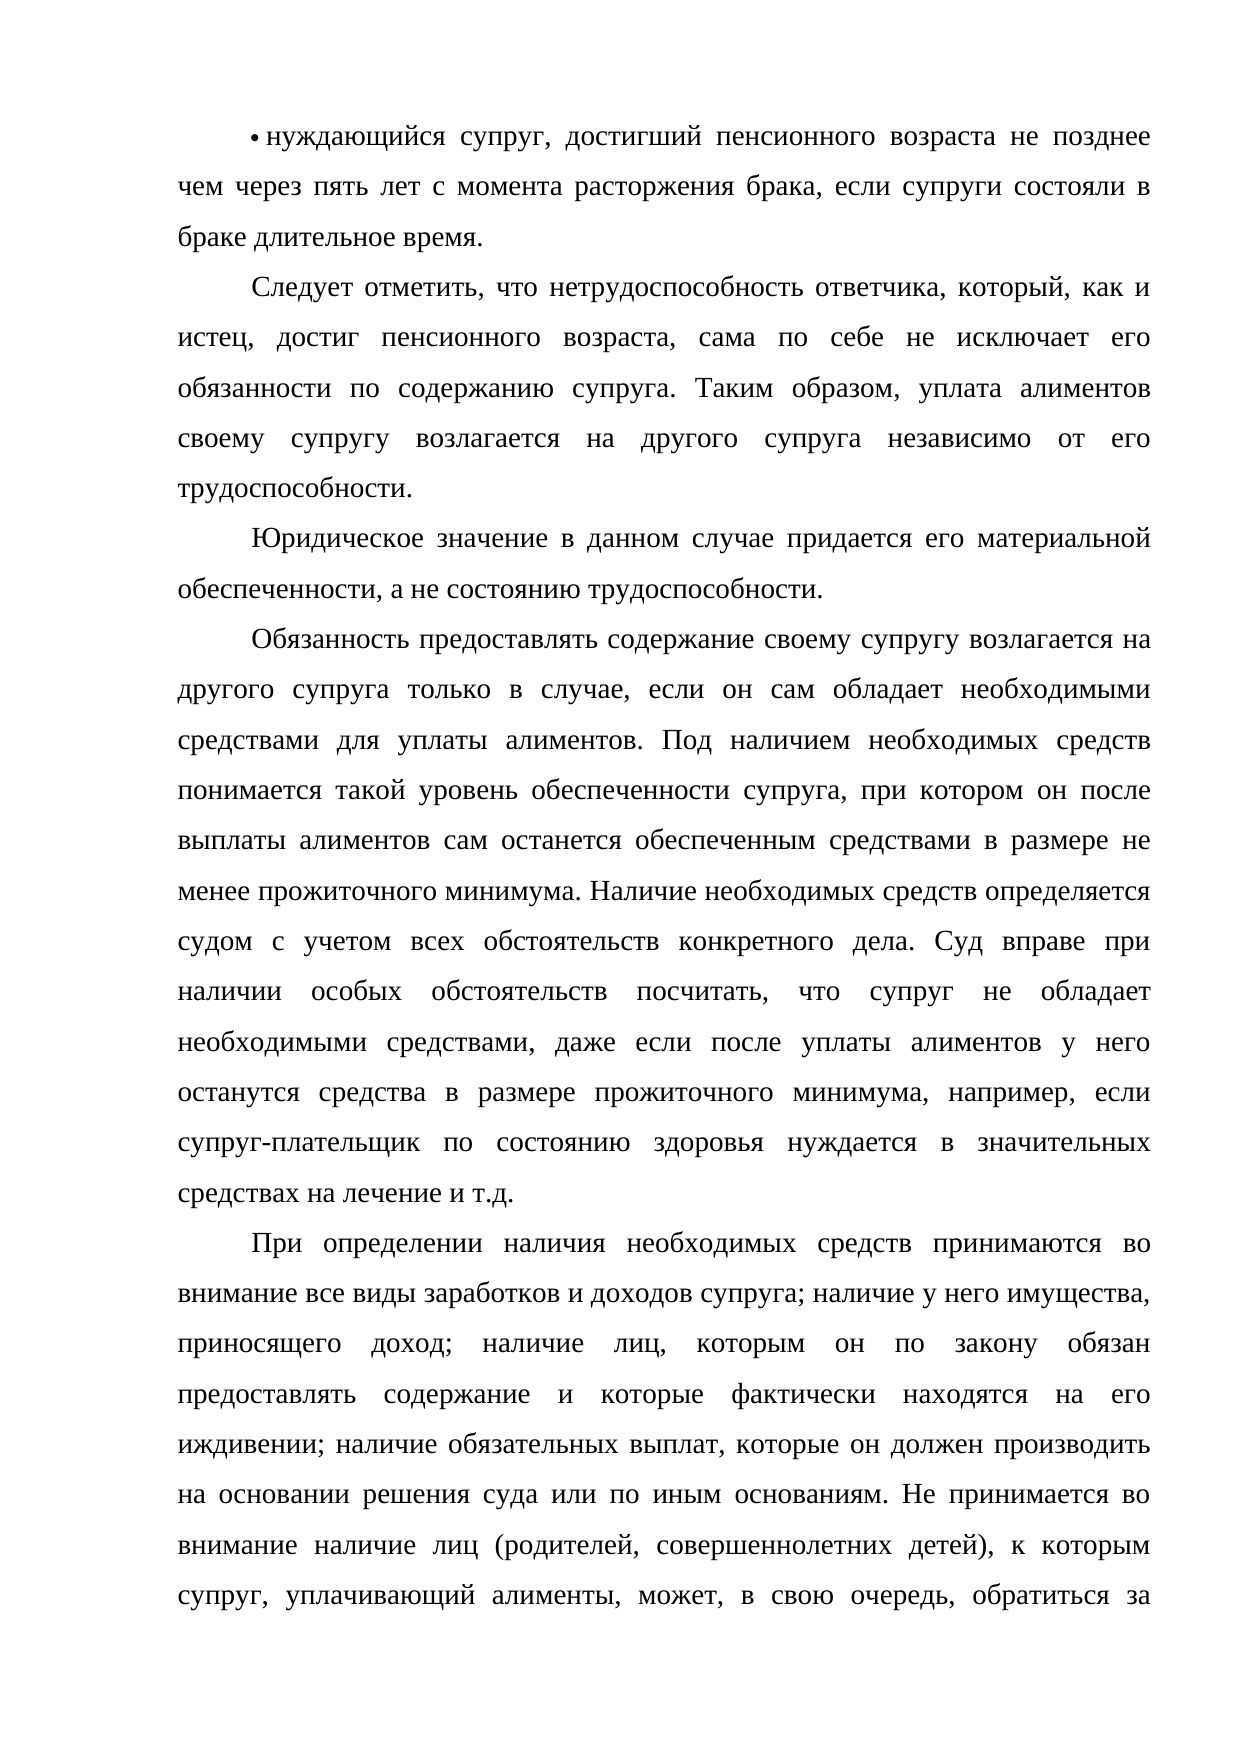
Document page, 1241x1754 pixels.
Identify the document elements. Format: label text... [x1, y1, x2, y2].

text Следует отметить, что нетрудоспособность ответчика, который, как и истец, достиг пенсионного возраста, сама по себе не исключает его обязанности по содержанию супруга. Таким образом, уплата алиментов своему супругу возлагается на другого супруга независимо от его трудоспособности. [177, 269, 1152, 504]
text Обязанность предоставлять содержание своему супругу возлагается на другого супруга только в случае, если он сам обладает необходимыми средствами для уплаты алиментов. Под наличием необходимых средств понимается такой уровень обеспеченности супруга, при котором он после выплаты алиментов сам останется обеспеченным средствами в размере не менее прожиточного минимума. Наличие необходимых средств определяется судом с учетом всех обстоятельств конкретного дела. Суд вправе при наличии особых обстоятельств посчитать, что супруг не обладает необходимыми средствами, даже если после уплаты алиментов у него останутся средства в размере прожиточного минимума, например, если супруг-плательщик по состоянию здоровья нуждается в значительных средствах на лечение и т.д. [177, 621, 1152, 1208]
list нуждающийся супруг, достигший пенсионного возраста не позднее чем через пять лет с момента расторжения брака, если супруги состояли в браке длительное время. [177, 118, 1152, 252]
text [177, 1225, 1152, 1611]
text Юридическое значение в данном случае придается его материальной обеспеченности, а не состоянию трудоспособности. [177, 521, 1152, 604]
